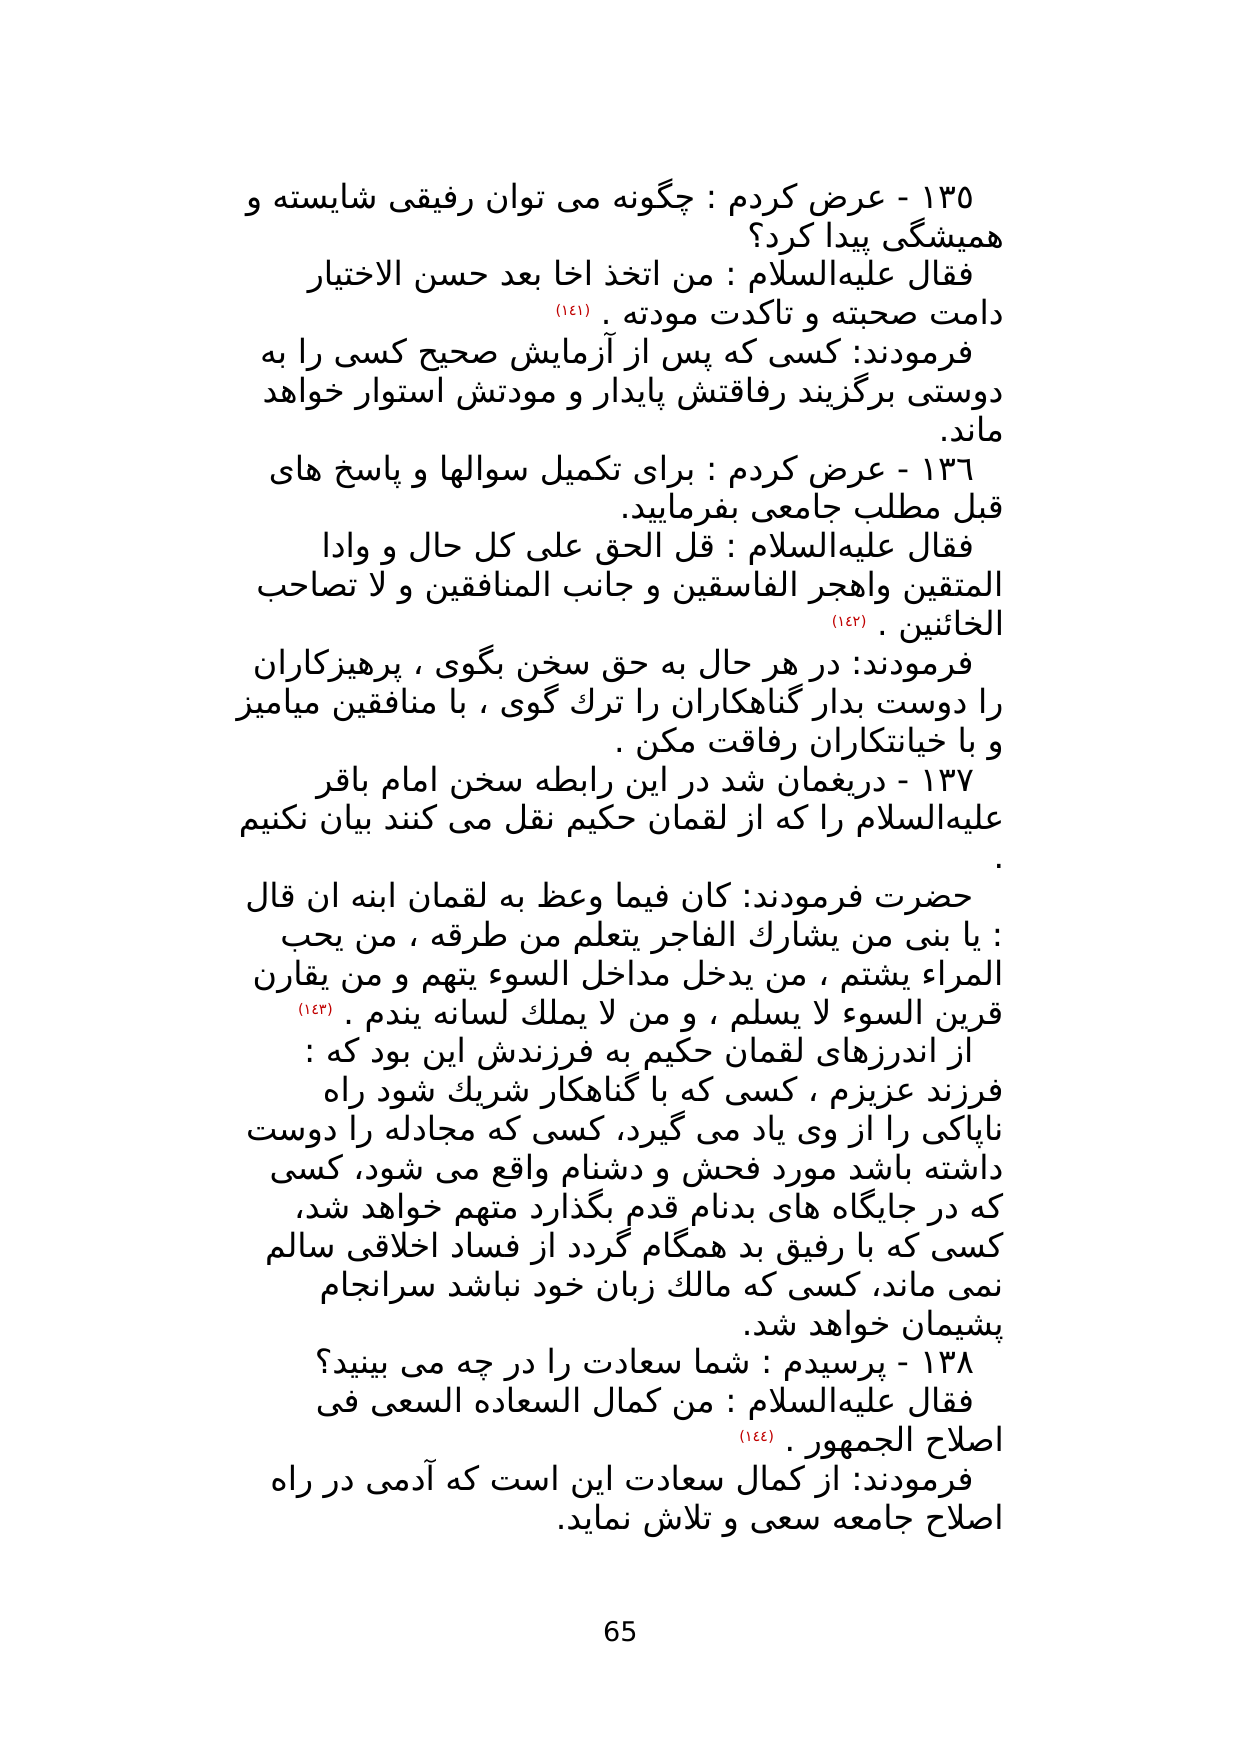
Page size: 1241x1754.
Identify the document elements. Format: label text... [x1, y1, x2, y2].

text ١٣٥ - عرض كردم : چگونه مى توان رفيقى شايسته و هميشگى پيدا كرد؟ [236, 177, 1004, 255]
text فقال عليه‌السلام : من كمال السعاده السعى فى اصلاح الجمهور . (١٤٤) [236, 1382, 1004, 1459]
text حضرت فرمودند: كان فيما وعظ به لقمان ابنه ان قال : يا بنى من يشارك الفاجر يتعلم من طرقه ، من يحب المراء يشتم ، من يدخل مداخل السوء يتهم و من يقارن قرين السوء لا يسلم ، و من لا يملك لسانه يندم . (١٤٣) [236, 877, 1004, 1032]
text ١٣٧ - دريغمان شد در اين رابطه سخن امام باقر عليه‌السلام را كه از لقمان حكيم نقل مى كنند بيان نكنيم . [236, 760, 1004, 877]
text فقال عليه‌السلام : من اتخذ اخا بعد حسن الاختيار دامت صحبته و تاكدت مودته . (١٤١) [236, 255, 1004, 333]
text ١٣٨ - پرسيدم : شما سعادت را در چه مى بينيد؟ [236, 1343, 1004, 1382]
text فرمودند: كسى كه پس از آزمايش صحيح كسى را به دوستى برگزيند رفاقتش پايدار و مودتش استوار خواهد ماند. [236, 333, 1004, 449]
text فقال عليه‌السلام : قل الحق على كل حال و وادا المتقين واهجر الفاسقين و جانب المنافقين و لا تصاحب الخائنين . (١٤٢) [236, 527, 1004, 643]
text از اندرزهاى لقمان حكيم به فرزندش اين بود كه : فرزند عزيزم ، كسى كه با گناهكار شريك شود راه ناپاكى را از وى ياد مى گيرد، كسى كه مجادله را دوست داشته باشد مورد فحش و دشنام واقع مى شود، كسى كه در جايگاه هاى بدنام قدم بگذارد متهم خواهد شد، كسى كه با رفيق بد همگام گردد از فساد اخلاقى سالم نمى ماند، كسى كه مالك زبان خود نباشد سرانجام پشيمان خواهد شد. [236, 1032, 1004, 1343]
text ١٣٦ - عرض كردم : براى تكميل سوالها و پاسخ ‌هاى قبل مطلب جامعى بفرماييد. [236, 449, 1004, 527]
text فرمودند: در هر حال به حق سخن بگوى ، پرهيزكاران را دوست بدار گناهكاران را ترك گوى ، با منافقين مياميز و با خيانتكاران رفاقت مكن . [236, 643, 1004, 760]
text فرمودند: از كمال سعادت اين است كه آدمى در راه اصلاح جامعه سعى و تلاش نمايد. [236, 1459, 1004, 1537]
